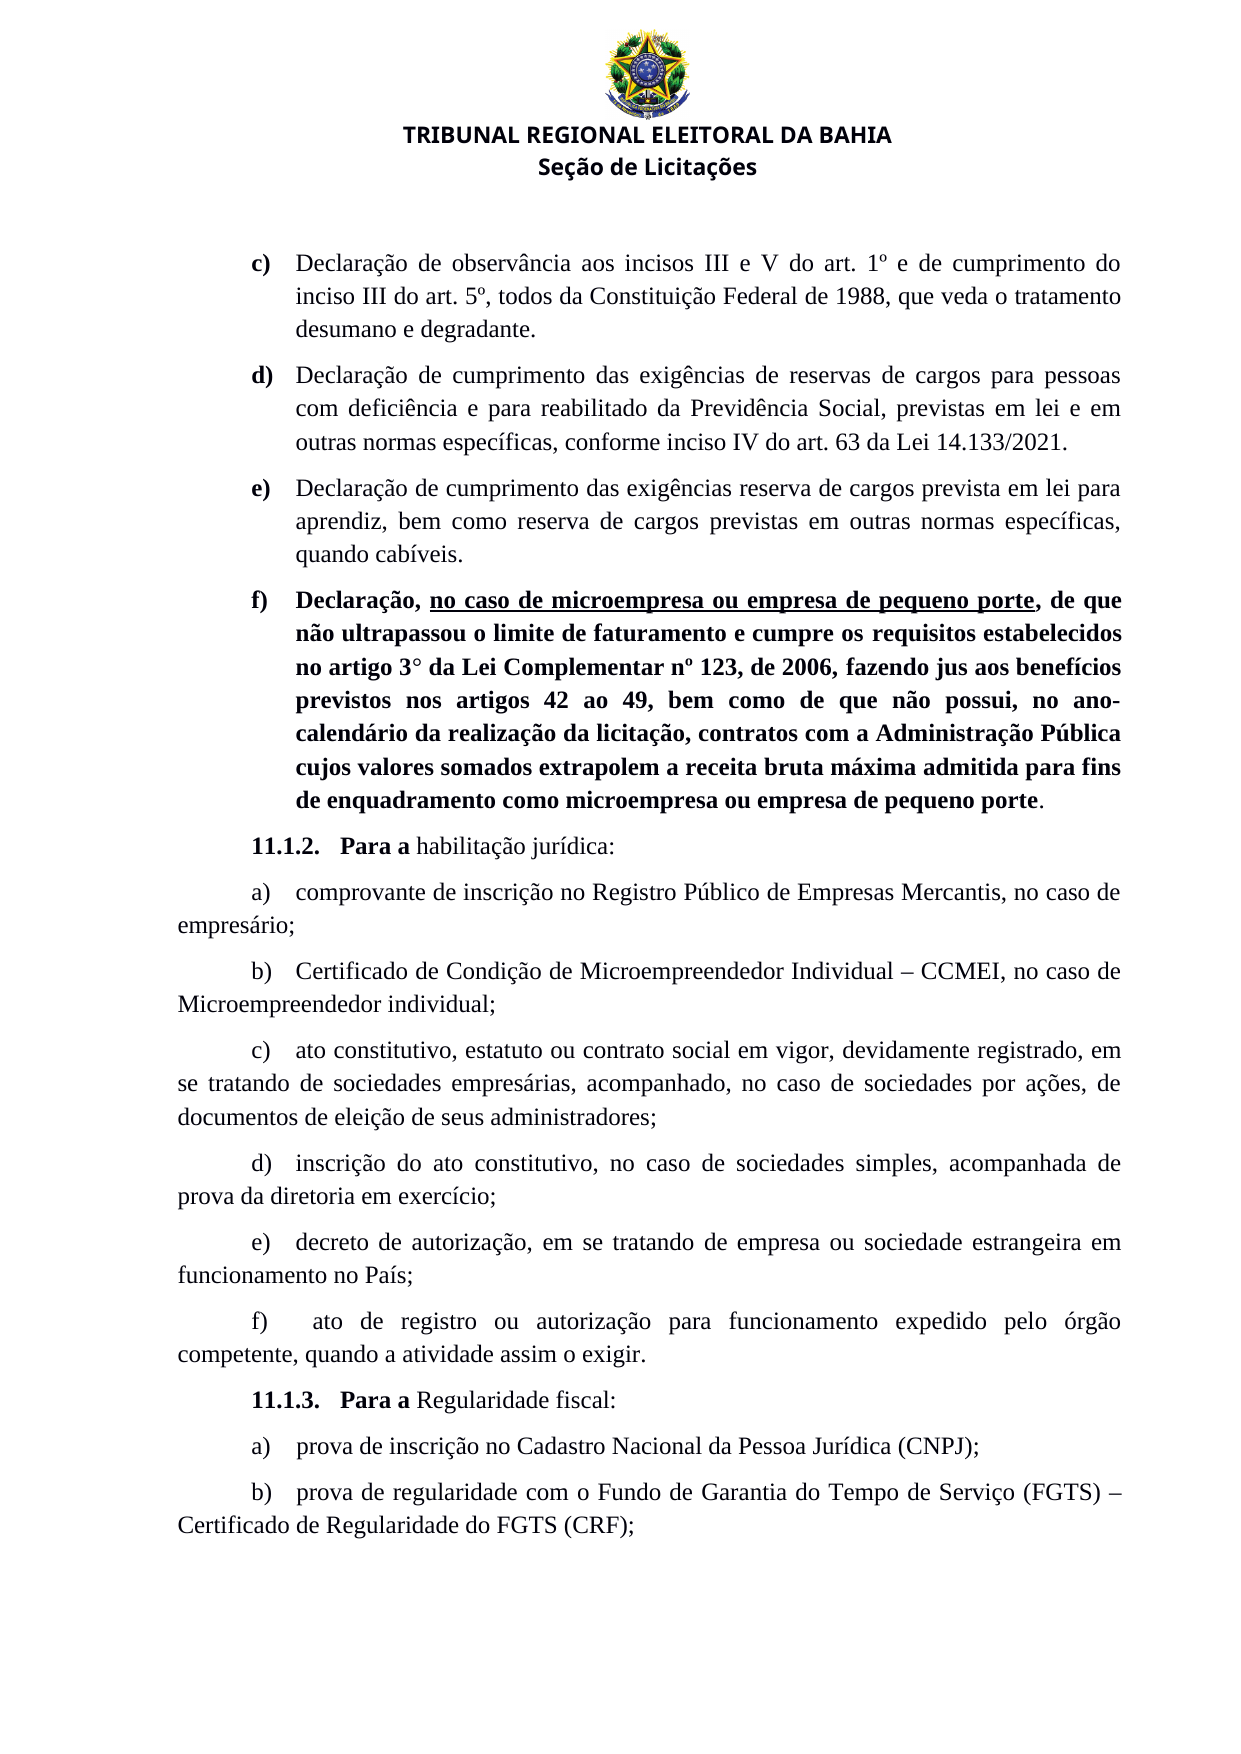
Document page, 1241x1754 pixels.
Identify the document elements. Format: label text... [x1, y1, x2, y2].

list ato de registro ou autorização para funcionamento expedido pelo órgão competente, quando a atividade assim o exigir. [177, 1303, 1122, 1369]
text c) Declaração de observância aos incisos III e V do art. 1º e de cumprimento do inciso III do art. 5º, todos da Constituição Federal de 1988, que veda o tratamento desumano e degradante. [251, 244, 1122, 344]
list inscrição do ato constitutivo, no caso de sociedades simples, acompanhada de prova da diretoria em exercício; [177, 1144, 1122, 1211]
text e) Declaração de cumprimento das exigências reserva de cargos prevista em lei para aprendiz, bem como reserva de cargos previstas em outras normas específicas, quando cabíveis. [251, 469, 1122, 569]
list ato constitutivo, estatuto ou contrato social em vigor, devidamente registrado, em se tratando de sociedades empresárias, acompanhado, no caso de sociedades por ações, de documentos de eleição de seus administradores; [177, 1032, 1122, 1132]
text f) Declaração, no caso de microempresa ou empresa de pequeno porte, de que não ultrapassou o limite de faturamento e cumpre os requisitos estabelecidos no artigo 3° da Lei Complementar nº 123, de 2006, fazendo jus aos benefícios previstos nos artigos 42 ao 49, bem como de que não possui, no ano-calendário da realização da licitação, contratos com a Administração Pública cujos valores somados extrapolem a receita bruta máxima admitida para fins de enquadramento como microempresa ou empresa de pequeno porte. [251, 582, 1122, 815]
text d) Declaração de cumprimento das exigências de reservas de cargos para pessoas com deficiência e para reabilitado da Previdência Social, previstas em lei e em outras normas específicas, conforme inciso IV do art. 63 da Lei 14.133/2021. [251, 357, 1122, 457]
text 11.1.2. Para a habilitação jurídica: [177, 828, 1122, 861]
list decreto de autorização, em se tratando de empresa ou sociedade estrangeira em funcionamento no País; [177, 1223, 1122, 1290]
list Certificado de Condição de Microempreendedor Individual – CCMEI, no caso de Microempreendedor individual; [177, 953, 1122, 1019]
list comprovante de inscrição no Registro Público de Empresas Mercantis, no caso de empresário; [177, 873, 1122, 940]
list prova de regularidade com o Fundo de Garantia do Tempo de Serviço (FGTS) – Certificado de Regularidade do FGTS (CRF); [177, 1473, 1122, 1540]
list prova de inscrição no Cadastro Nacional da Pessoa Jurídica (CNPJ); [177, 1428, 1122, 1461]
text 11.1.3. Para a Regularidade fiscal: [177, 1382, 1122, 1415]
